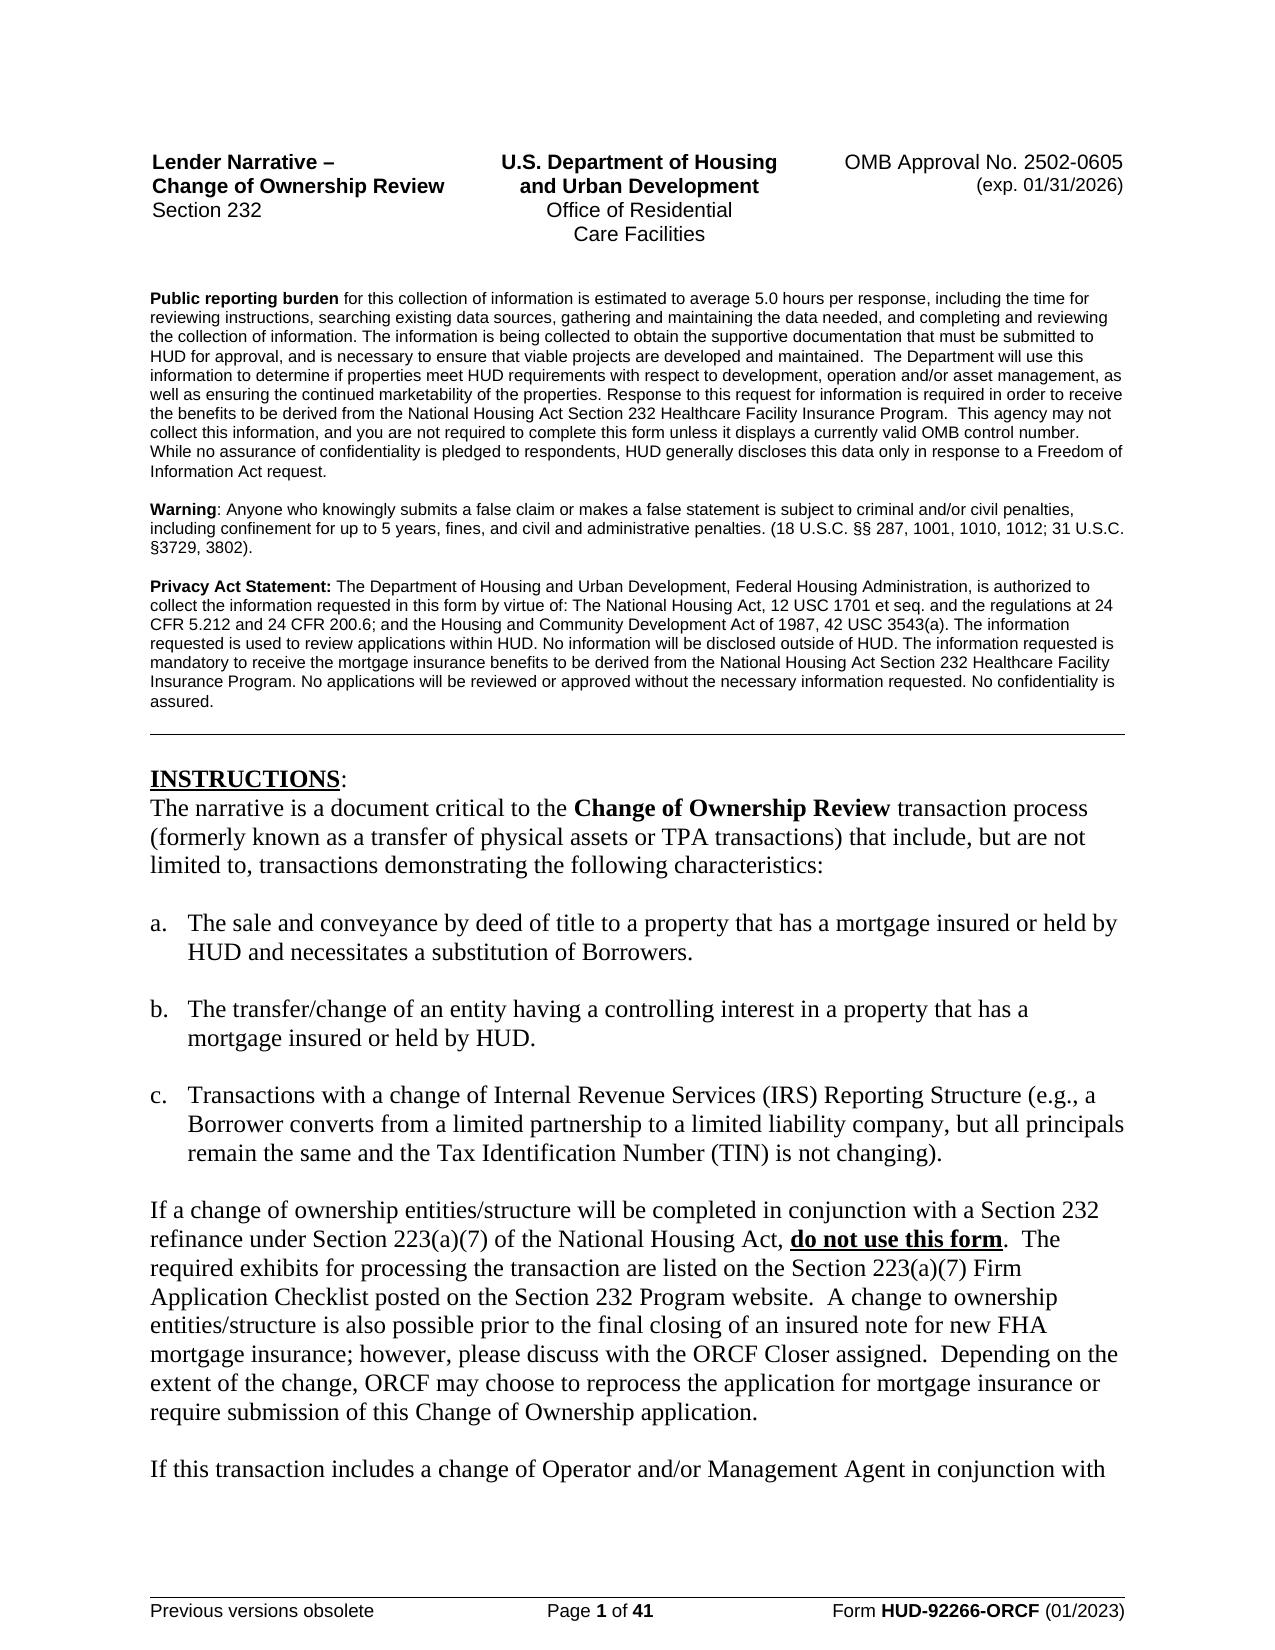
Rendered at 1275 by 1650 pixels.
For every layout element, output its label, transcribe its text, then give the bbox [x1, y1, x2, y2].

table_header Lender Narrative – Change of Ownership Review Section 232 [141, 150, 487, 270]
table_header U.S. Department of Housing and Urban Development Office of Residential Care Facilities [488, 150, 791, 270]
text Privacy Act Statement: The Department of Housing and Urban Development, Federal Housing Administration, is authorized to collect the information requested in this form by virtue of: The National Housing Act, 12 USC 1701 et seq. and the regulations at 24 CFR 5.212 and 24 CFR 200.6; and the Housing and Community Development Act of 1987, 42 USC 3543(a). The information requested is used to review applications within HUD. No information will be disclosed outside of HUD. The information requested is mandatory to receive the mortgage insurance benefits to be derived from the National Housing Act Section 232 Healthcare Facility Insurance Program. No applications will be reviewed or approved without the necessary information requested. No confidentiality is assured. [150, 576, 1125, 711]
text If a change of ownership entities/structure will be completed in conjunction with a Section 232 refinance under Section 223(a)(7) of the National Housing Act, do not use this form. The required exhibits for processing the transaction are listed on the Section 223(a)(7) Firm Application Checklist posted on the Section 232 Program website. A change to ownership entities/structure is also possible prior to the final closing of an insured note for new FHA mortgage insurance; however, please discuss with the ORCF Closer assigned. Depending on the extent of the change, ORCF may choose to reprocess the application for mortgage insurance or require submission of this Change of Ownership application. [150, 1195, 1125, 1425]
table_header OMB Approval No. 2502-0605 (exp. 01/31/2026) [791, 150, 1134, 270]
text INSTRUCTIONS: [150, 764, 1125, 793]
text Public reporting burden for this collection of information is estimated to average 5.0 hours per response, including the time for reviewing instructions, searching existing data sources, gathering and maintaining the data needed, and completing and reviewing the collection of information. The information is being collected to obtain the supportive documentation that must be submitted to HUD for approval, and is necessary to ensure that viable projects are developed and maintained. The Department will use this information to determine if properties meet HUD requirements with respect to development, operation and/or asset management, as well as ensuring the continued marketability of the properties. Response to this request for information is required in order to receive the benefits to be derived from the National Housing Act Section 232 Healthcare Facility Insurance Program. This agency may not collect this information, and you are not required to complete this form unless it displays a currently valid OMB control number. While no assurance of confidentiality is pledged to respondents, HUD generally discloses this data only in response to a Freedom of Information Act request. [150, 289, 1125, 481]
list Transactions with a change of Internal Revenue Services (IRS) Reporting Structure (e.g., a Borrower converts from a limited partnership to a limited liability company, but all principals remain the same and the Tax Identification Number (TIN) is not changing). [150, 1080, 1125, 1167]
list The sale and conveyance by deed of title to a property that has a mortgage insured or held by HUD and necessitates a substitution of Borrowers. [150, 908, 1125, 965]
text The narrative is a document critical to the Change of Ownership Review transaction process (formerly known as a transfer of physical assets or TPA transactions) that include, but are not limited to, transactions demonstrating the following characteristics: [150, 793, 1125, 879]
text Warning: Anyone who knowingly submits a false claim or makes a false statement is subject to criminal and/or civil penalties, including confinement for up to 5 years, fines, and civil and administrative penalties. (18 U.S.C. §§ 287, 1001, 1010, 1012; 31 U.S.C. §3729, 3802). [150, 500, 1125, 557]
list The transfer/change of an entity having a controlling interest in a property that has a mortgage insured or held by HUD. [150, 994, 1125, 1052]
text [150, 1454, 1125, 1483]
